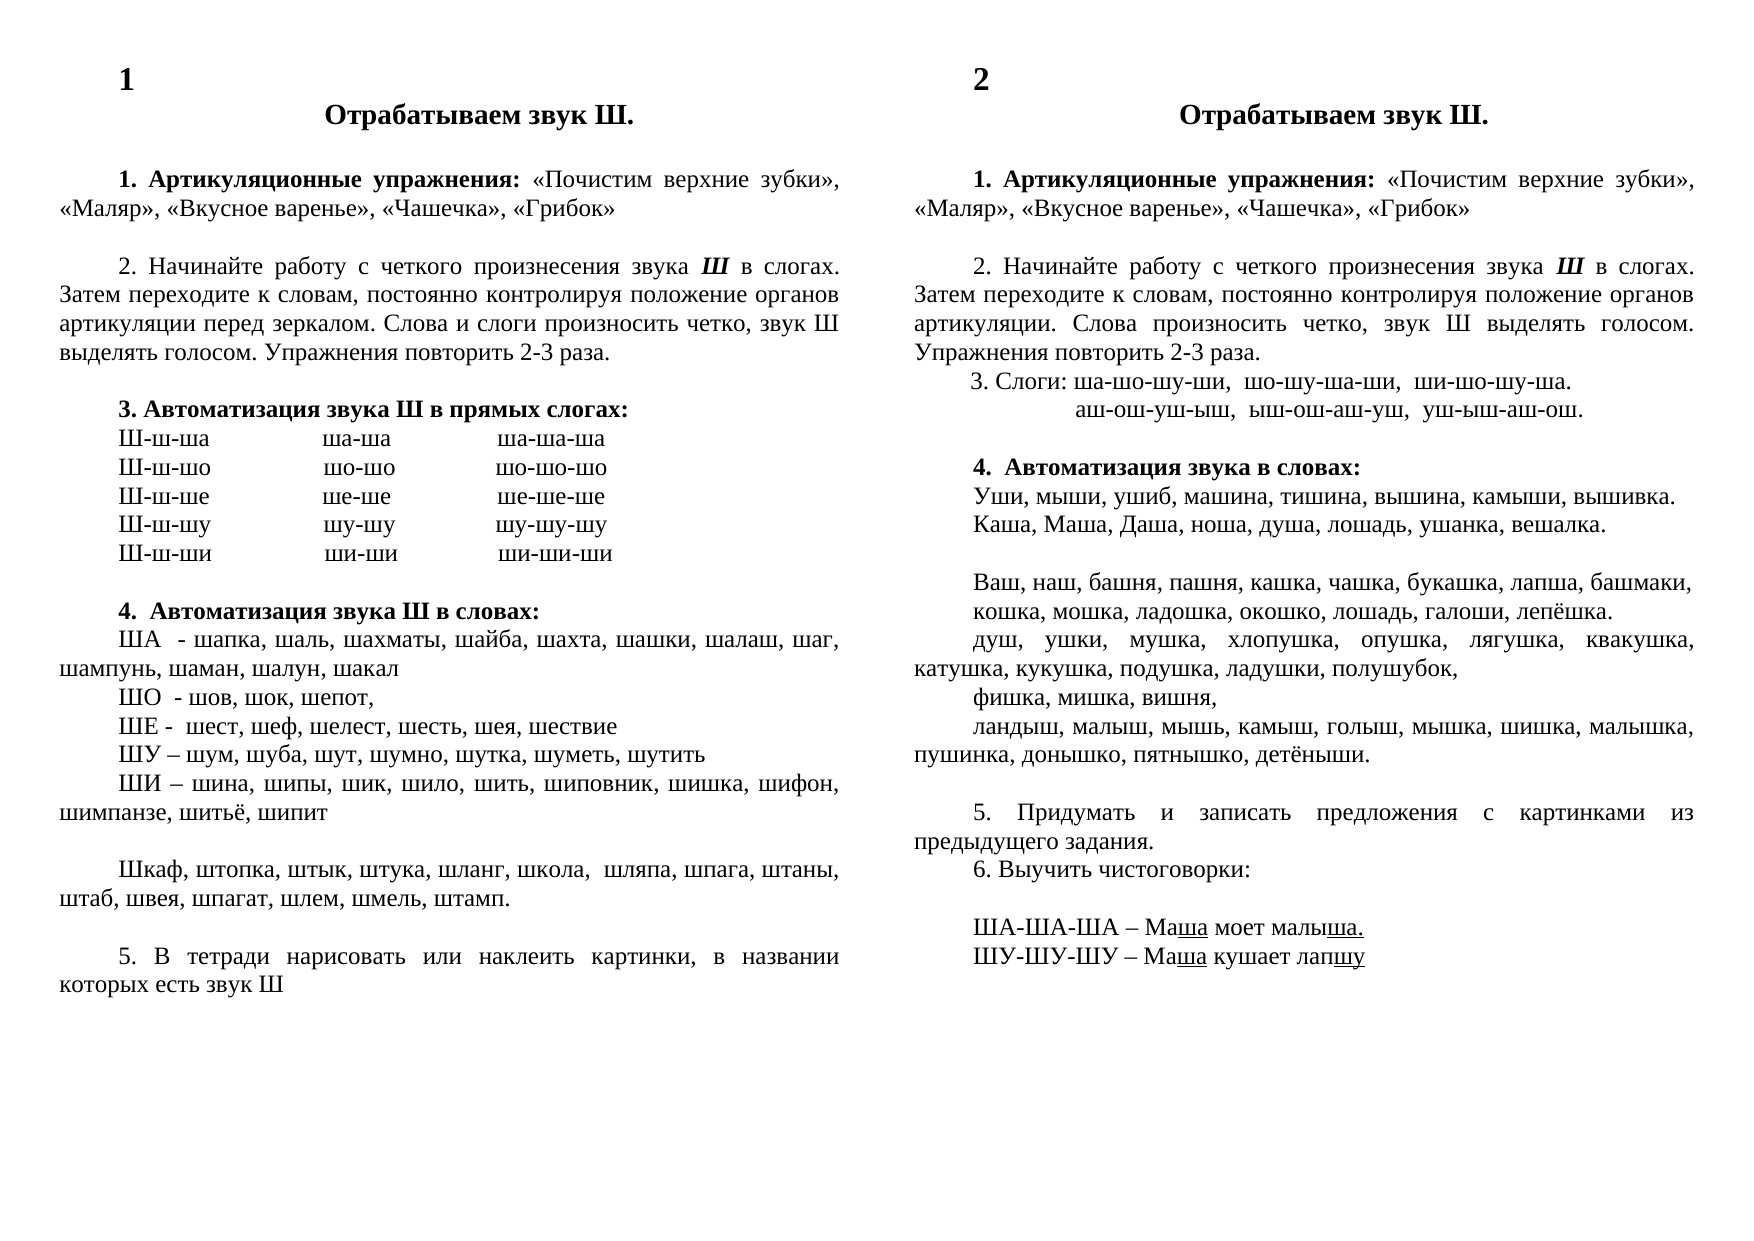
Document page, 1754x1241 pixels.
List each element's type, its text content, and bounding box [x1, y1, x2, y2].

text 4. Автоматизация звука Ш в словах: [59, 596, 840, 624]
text ША - шапка, шаль, шахматы, шайба, шахта, шашки, шалаш, шаг, шампунь, шаман, шалун, шакал [59, 624, 840, 682]
text Ш-ш-шу шу-шу шу-шу-шу [59, 509, 840, 538]
text 2 [914, 59, 1695, 97]
text Ш-ш-ше ше-ше ше-ше-ше [59, 481, 840, 509]
text ШУ – шум, шуба, шут, шумно, шутка, шуметь, шутить [59, 739, 840, 768]
text ШИ – шина, шипы, шик, шило, шить, шиповник, шишка, шифон, шимпанзе, шитьё, шипит [59, 768, 840, 826]
text 1. Артикуляционные упражнения: «Почистим верхние зубки», «Маляр», «Вкусное варенье», «Чашечка», «Грибок» [59, 164, 840, 222]
text Уши, мыши, ушиб, машина, тишина, вышина, камыши, вышивка. [914, 481, 1695, 509]
text кошка, мошка, ладошка, окошко, лошадь, галоши, лепёшка. [914, 596, 1695, 624]
text 4. Автоматизация звука в словах: [914, 452, 1695, 481]
text Ш-ш-ши ши-ши ши-ши-ши [59, 538, 840, 567]
text 3. Слоги: ша-шо-шу-ши, шо-шу-ша-ши, ши-шо-шу-ша. [914, 366, 1695, 394]
text Шкаф, штопка, штык, штука, шланг, школа, шляпа, шпага, штаны, штаб, швея, шпагат, шлем, шмель, штамп. [59, 854, 840, 912]
text фишка, мишка, вишня, [914, 682, 1695, 711]
text ШЕ - шест, шеф, шелест, шесть, шея, шествие [59, 711, 840, 739]
text Ш-ш-ша ша-ша ша-ша-ша [59, 423, 840, 452]
text 1. Артикуляционные упражнения: «Почистим верхние зубки», «Маляр», «Вкусное варенье», «Чашечка», «Грибок» [914, 164, 1695, 222]
text ШО - шов, шок, шепот, [59, 682, 840, 711]
text ландыш, малыш, мышь, камыш, голыш, мышка, шишка, малышка, пушинка, донышко, пятнышко, детёныши. [914, 711, 1695, 768]
text Каша, Маша, Даша, ноша, душа, лошадь, ушанка, вешалка. [914, 509, 1695, 538]
text Ваш, наш, башня, пашня, кашка, чашка, букашка, лапша, башмаки, [914, 567, 1695, 596]
text Ш-ш-шо шо-шо шо-шо-шо [59, 452, 840, 481]
text аш-ош-уш-ыш, ыш-ош-аш-уш, уш-ыш-аш-ош. [914, 394, 1695, 423]
text 2. Начинайте работу с четкого произнесения звука Ш в слогах. Затем переходите к словам, постоянно контролируя положение органов артикуляции перед зеркалом. Слова и слоги произносить четко, звук Ш выделять голосом. Упражнения повторить 2-3 раза. [59, 251, 840, 366]
text 5. В тетради нарисовать или наклеить картинки, в названии которых есть звук Ш [59, 941, 840, 998]
text душ, ушки, мушка, хлопушка, опушка, лягушка, квакушка, катушка, кукушка, подушка, ладушки, полушубок, [914, 624, 1695, 682]
text Отрабатываем звук Ш. [914, 97, 1695, 131]
text Отрабатываем звук Ш. [59, 97, 840, 131]
text 6. Выучить чистоговорки: [914, 854, 1695, 883]
text 1 [59, 59, 840, 97]
text ША-ША-ША – Маша моет малыша. [914, 912, 1695, 941]
text 5. Придумать и записать предложения с картинками из предыдущего задания. [914, 797, 1695, 854]
text 3. Автоматизация звука Ш в прямых слогах: [59, 394, 840, 423]
text 2. Начинайте работу с четкого произнесения звука Ш в слогах. Затем переходите к словам, постоянно контролируя положение органов артикуляции. Слова произносить четко, звук Ш выделять голосом. Упражнения повторить 2-3 раза. [914, 251, 1695, 366]
text ШУ-ШУ-ШУ – Маша кушает лапшу [914, 941, 1695, 969]
